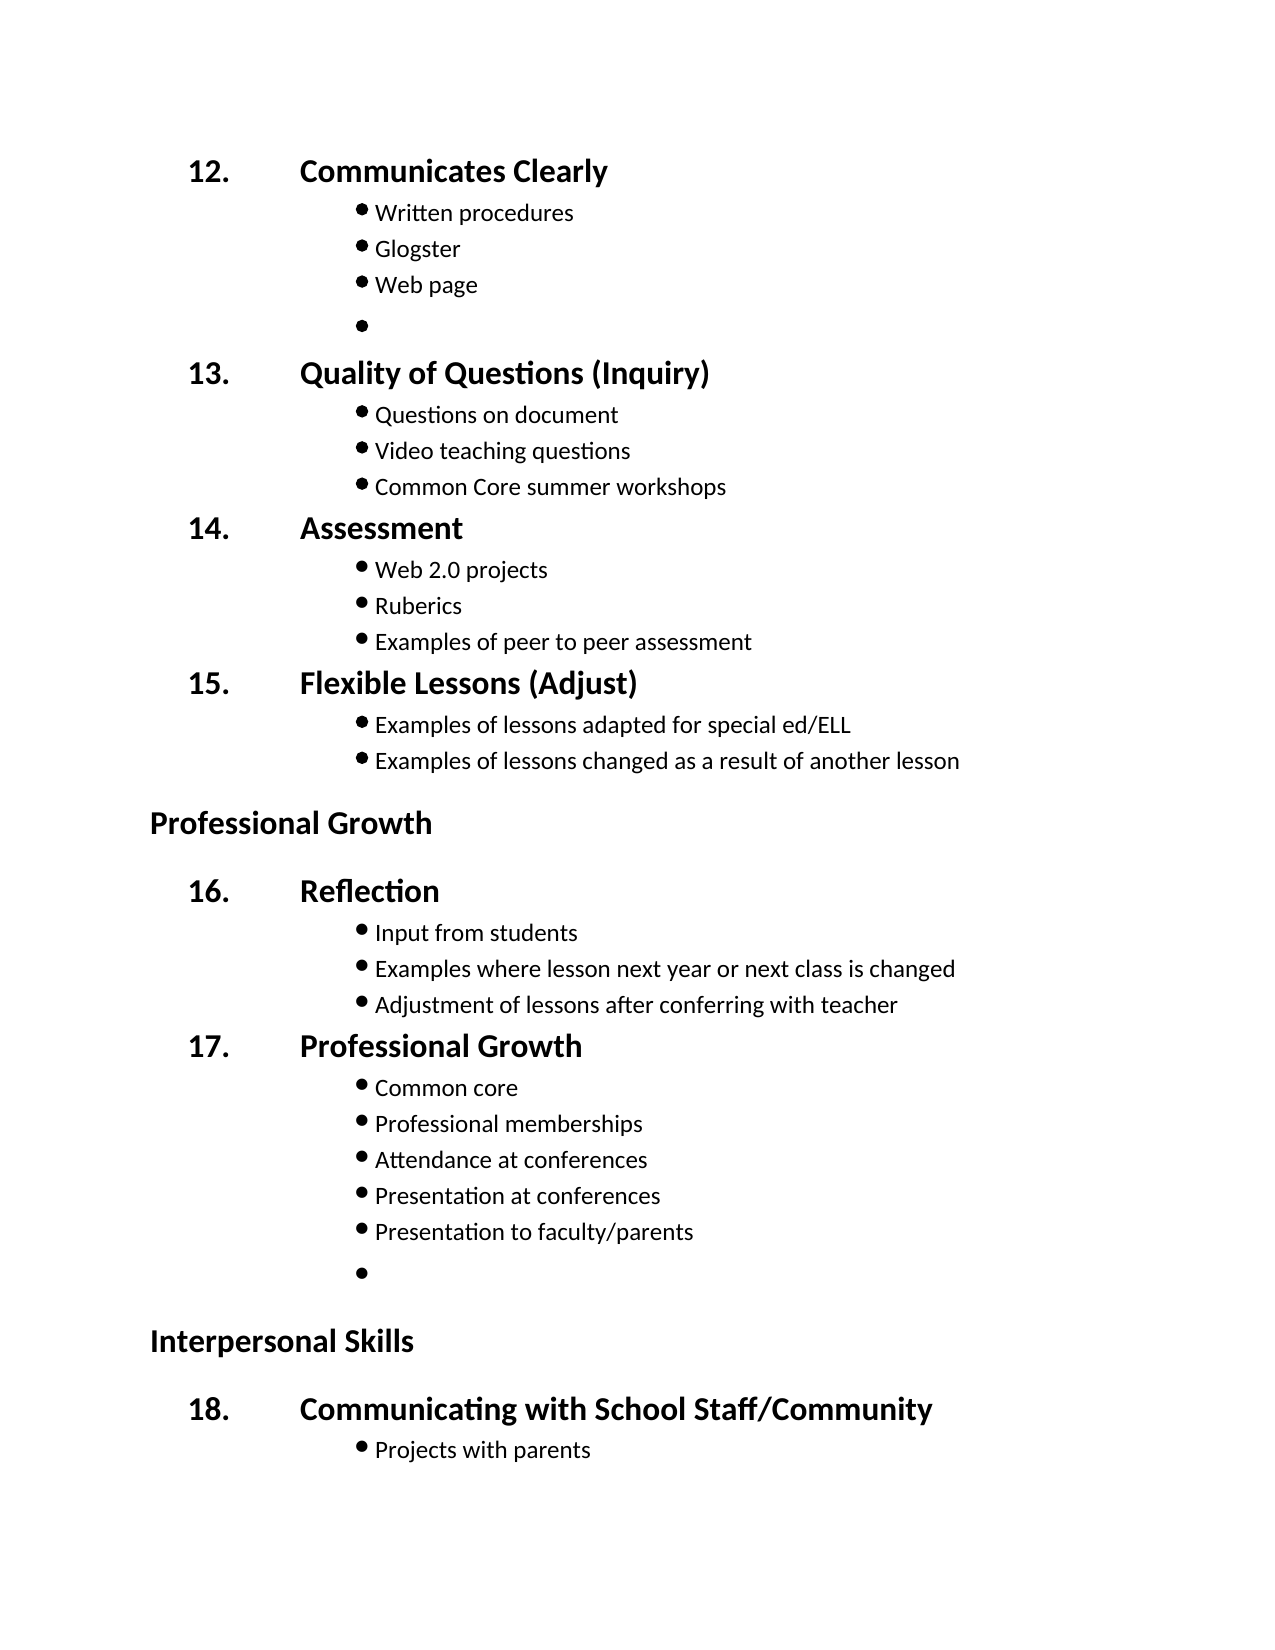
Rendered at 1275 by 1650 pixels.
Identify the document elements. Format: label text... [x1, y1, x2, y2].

list Written procedures [356, 197, 1125, 228]
text Interpersonal Skills [150, 1320, 1125, 1361]
list Reflection [187, 870, 1125, 911]
list Projects with parents [356, 1434, 1125, 1466]
list Common core [356, 1072, 1125, 1103]
list Communicating with School Staff/Community [187, 1388, 1125, 1428]
list Web 2.0 projects [356, 554, 1125, 585]
text Professional Growth [150, 802, 1125, 843]
list Ruberics [356, 590, 1125, 622]
list Examples of lessons adapted for special ed/ELL [356, 709, 1125, 741]
list Professional memberships [356, 1108, 1125, 1139]
list Web page [356, 269, 1125, 301]
list Common Core summer workshops [356, 471, 1125, 502]
list Video teaching questions [356, 435, 1125, 466]
list Quality of Questions (Inquiry) [187, 352, 1125, 393]
list Presentation to faculty/parents [356, 1216, 1125, 1248]
list Adjustment of lessons after conferring with teacher [356, 989, 1125, 1020]
list Attendance at conferences [356, 1144, 1125, 1176]
list Communicates Clearly [187, 150, 1125, 191]
list Presentation at conferences [356, 1180, 1125, 1212]
list Examples where lesson next year or next class is changed [356, 953, 1125, 984]
list Questions on document [356, 399, 1125, 430]
list Professional Growth [187, 1025, 1125, 1066]
list Input from students [356, 917, 1125, 948]
list Flexible Lessons (Adjust) [187, 662, 1125, 703]
list Assessment [187, 507, 1125, 548]
list Examples of peer to peer assessment [356, 626, 1125, 658]
list Examples of lessons changed as a result of another lesson [356, 745, 1125, 777]
list Glogster [356, 233, 1125, 264]
